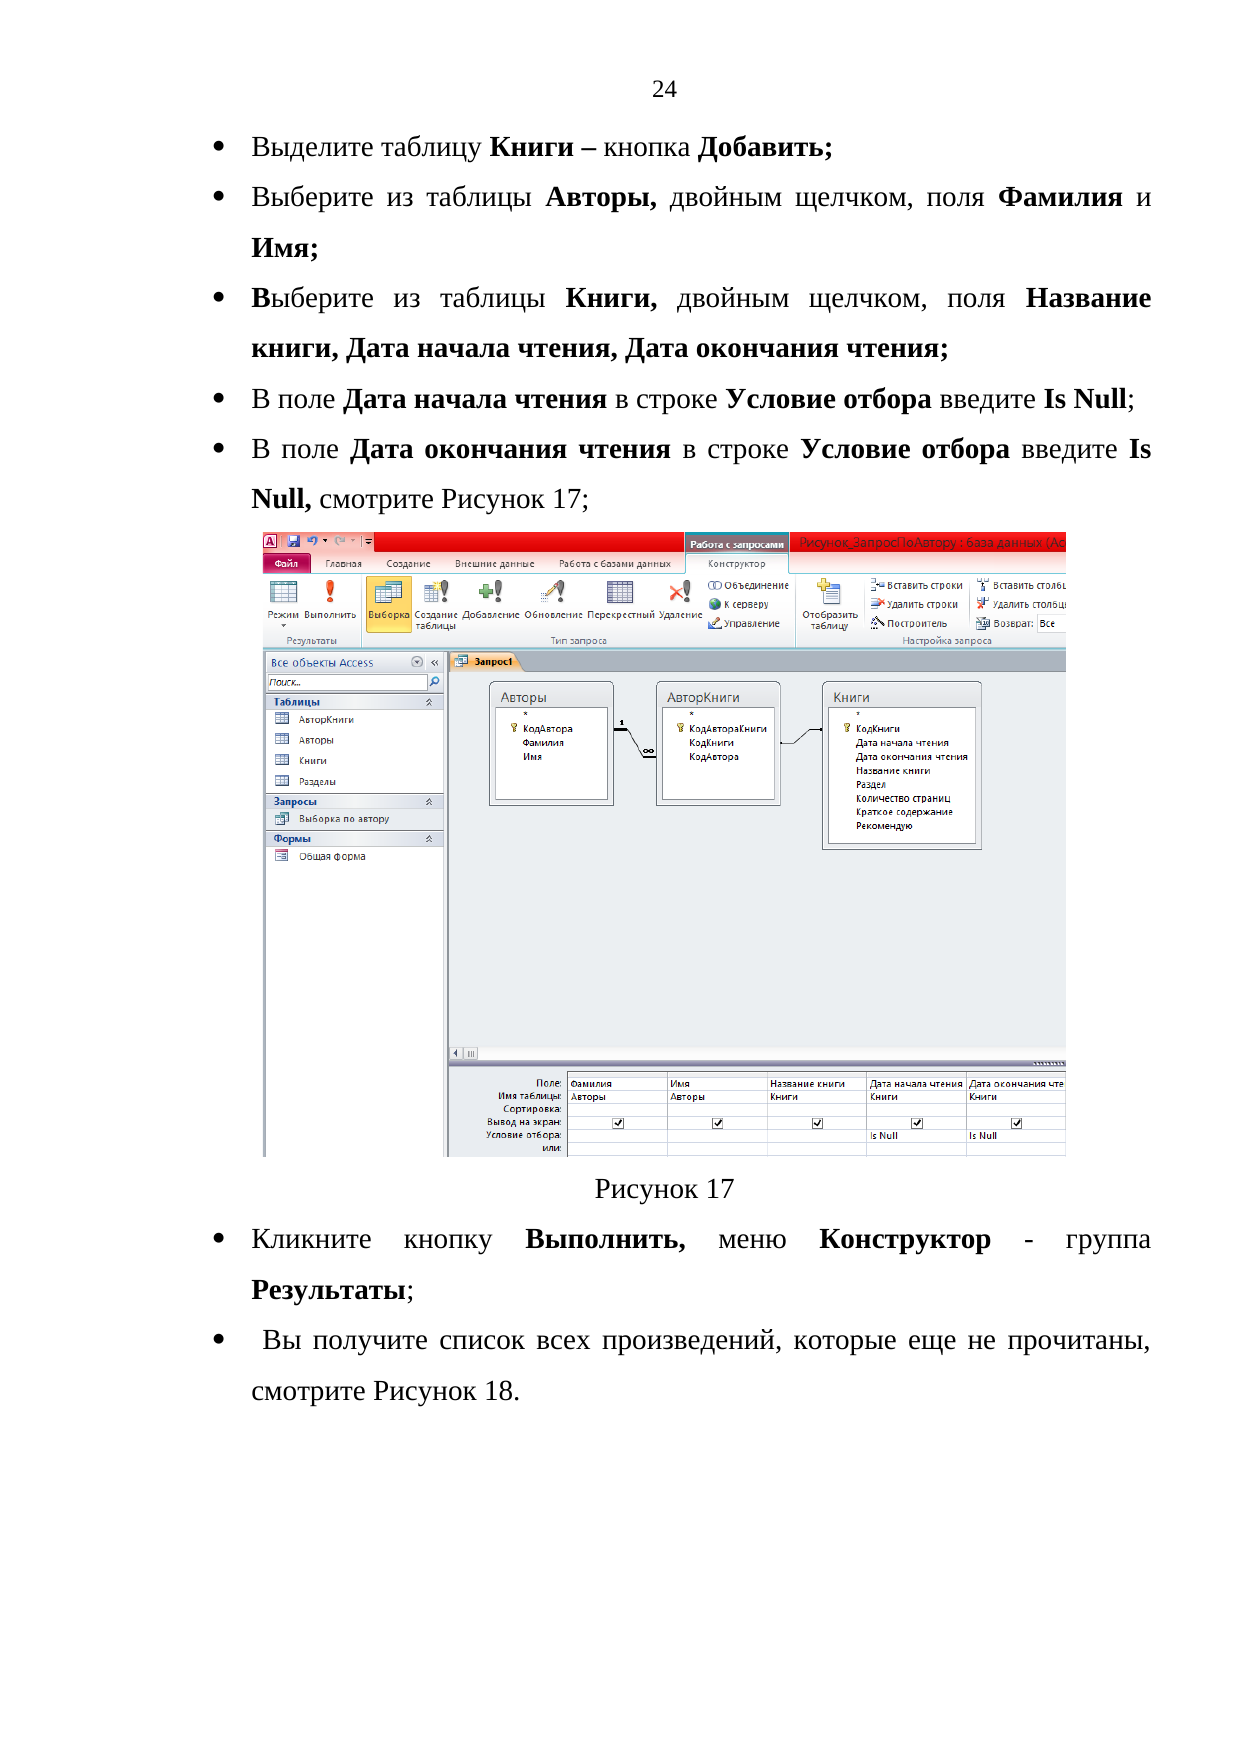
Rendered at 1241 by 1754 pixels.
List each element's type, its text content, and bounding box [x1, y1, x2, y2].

list Кликните кнопку Выполнить, меню Конструктор - группа Результаты; [213, 1222, 1152, 1306]
list В поле Дата окончания чтения в строке Условие отбора введите Is Null, смотрите Рисунок 17; [213, 431, 1152, 515]
picture [262, 532, 1066, 1157]
list Выберите из таблицы Авторы, двойным щелчком, поля Фамилия и Имя; [213, 179, 1152, 263]
text Рисунок 17 [177, 1171, 1152, 1205]
list Вы получите список всех произведений, которые еще не прочитаны, смотрите Рисунок 18. [213, 1322, 1152, 1406]
list Выберите из таблицы Книги, двойным щелчком, поля Название книги, Дата начала чтения, Дата окончания чтения; [213, 280, 1152, 364]
list В поле Дата начала чтения в строке Условие отбора введите Is Null; [213, 381, 1152, 414]
list Выделите таблицу Книги – кнопка Добавить; [213, 129, 1152, 163]
